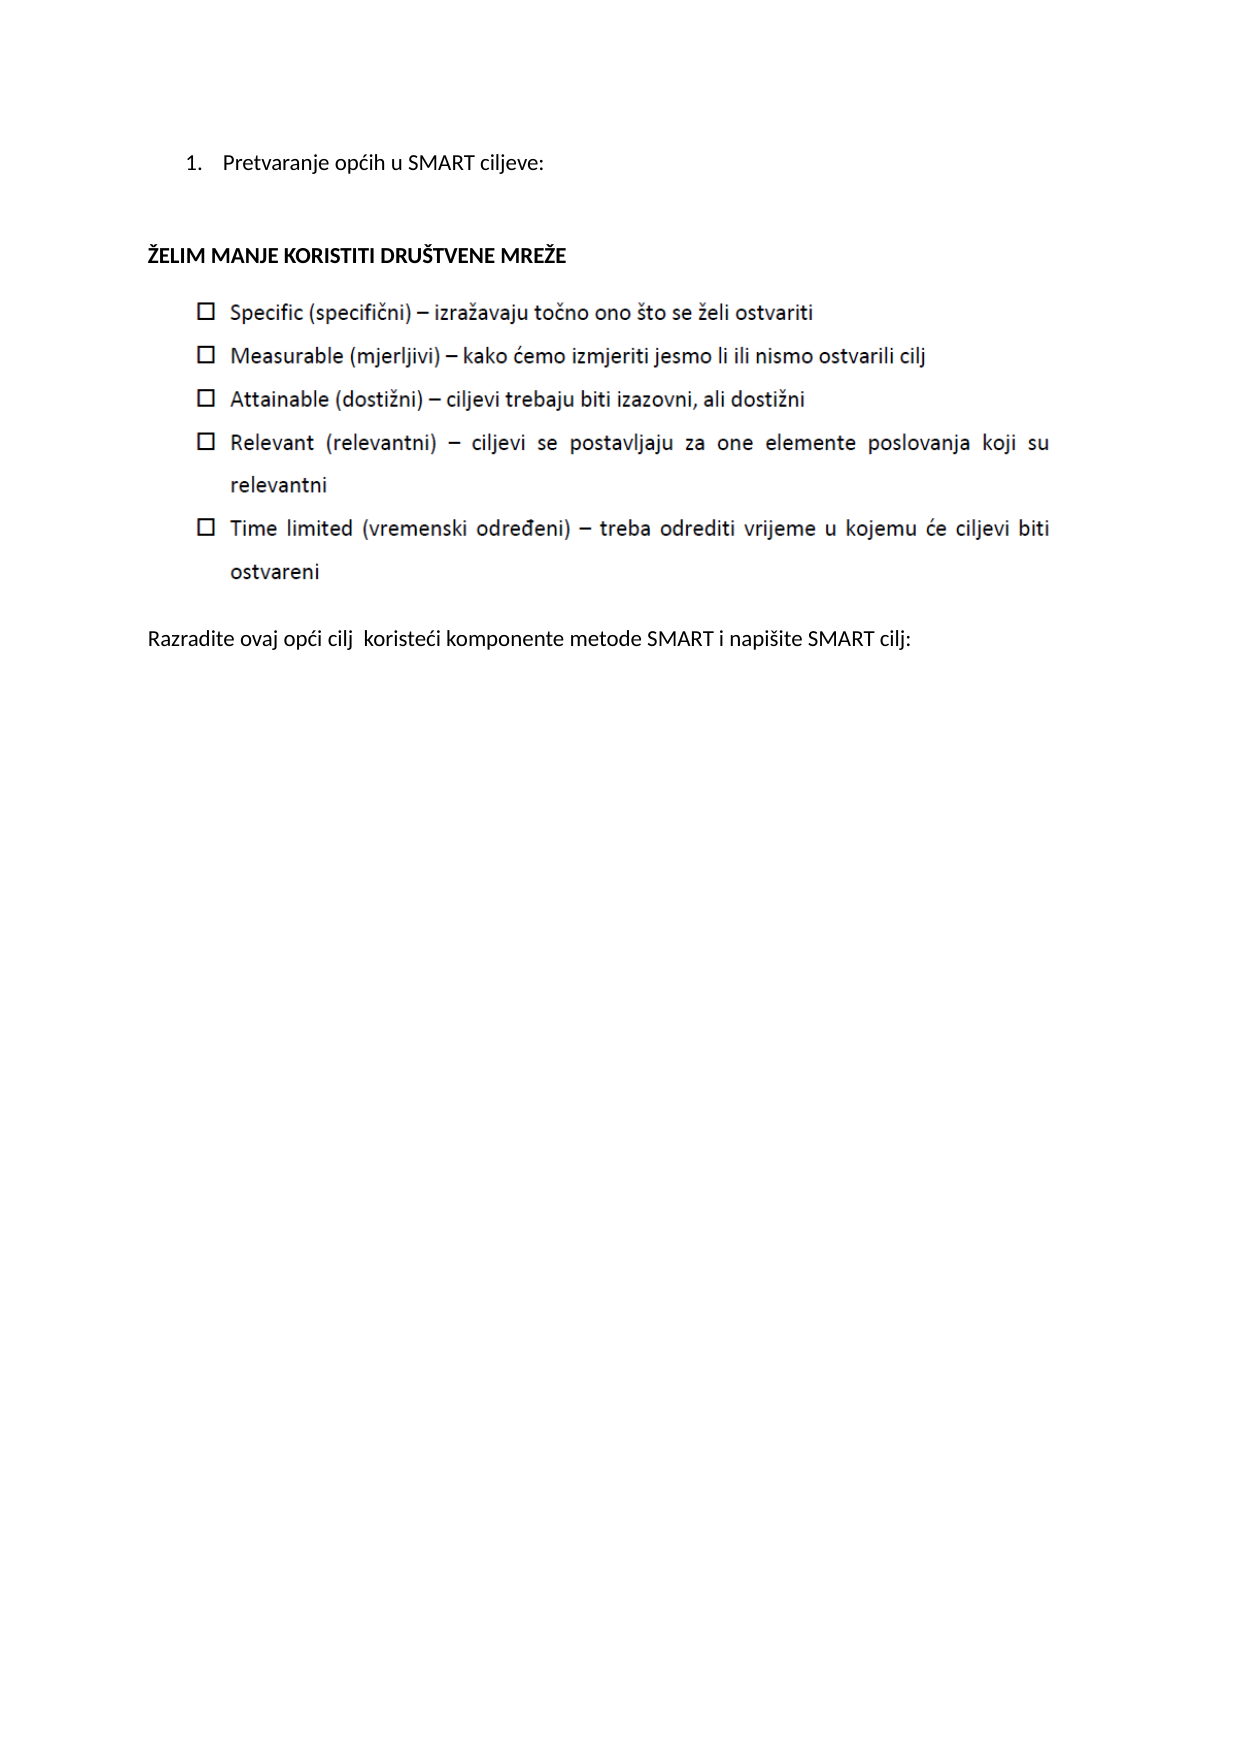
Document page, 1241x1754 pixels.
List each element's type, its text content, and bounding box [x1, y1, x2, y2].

picture [147, 288, 1093, 606]
text Razradite ovaj opći cilj koristeći komponente metode SMART i napišite SMART cilj: [148, 624, 1093, 652]
list Pretvaranje općih u SMART ciljeve: [185, 148, 1093, 176]
text ŽELIM MANJE KORISTITI DRUŠTVENE MREŽE [148, 241, 1093, 269]
